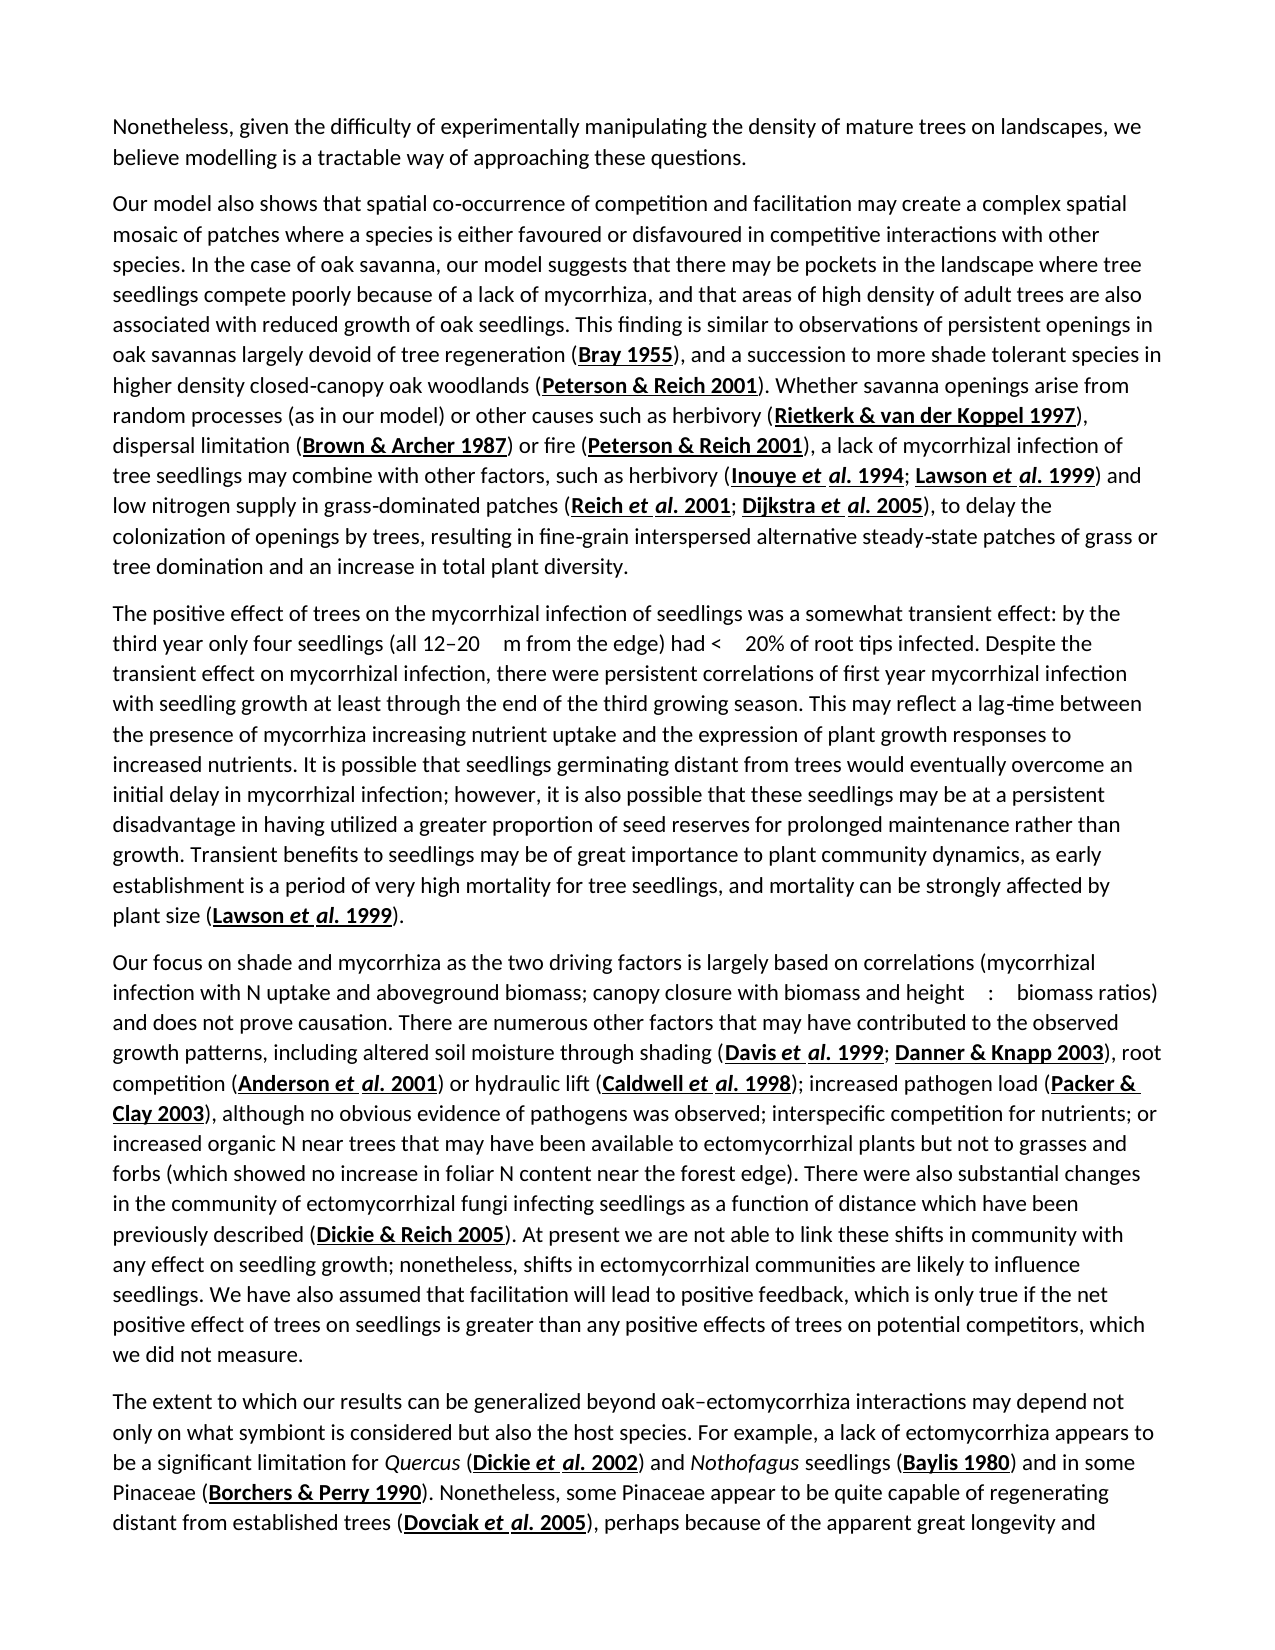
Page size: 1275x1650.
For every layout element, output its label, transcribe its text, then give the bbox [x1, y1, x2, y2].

text Our model also shows that spatial co‐occurrence of competition and facilitation may create a complex spatial mosaic of patches where a species is either favoured or disfavoured in competitive interactions with other species. In the case of oak savanna, our model suggests that there may be pockets in the landscape where tree seedlings compete poorly because of a lack of mycorrhiza, and that areas of high density of adult trees are also associated with reduced growth of oak seedlings. This finding is similar to observations of persistent openings in oak savannas largely devoid of tree regeneration (Bray 1955), and a succession to more shade tolerant species in higher density closed‐canopy oak woodlands (Peterson & Reich 2001). Whether savanna openings arise from random processes (as in our model) or other causes such as herbivory (Rietkerk & van der Koppel 1997), dispersal limitation (Brown & Archer 1987) or fire (Peterson & Reich 2001), a lack of mycorrhizal infection of tree seedlings may combine with other factors, such as herbivory (Inouye et al. 1994; Lawson et al. 1999) and low nitrogen supply in grass‐dominated patches (Reich et al. 2001; Dijkstra et al. 2005), to delay the colonization of openings by trees, resulting in fine‐grain interspersed alternative steady‐state patches of grass or tree domination and an increase in total plant diversity. [112, 189, 1162, 580]
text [112, 1387, 1162, 1536]
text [112, 112, 1162, 171]
text The positive effect of trees on the mycorrhizal infection of seedlings was a somewhat transient effect: by the third year only four seedlings (all 12–20 m from the edge) had < 20% of root tips infected. Despite the transient effect on mycorrhizal infection, there were persistent correlations of first year mycorrhizal infection with seedling growth at least through the end of the third growing season. This may reflect a lag‐time between the presence of mycorrhiza increasing nutrient uptake and the expression of plant growth responses to increased nutrients. It is possible that seedlings germinating distant from trees would eventually overcome an initial delay in mycorrhizal infection; however, it is also possible that these seedlings may be at a persistent disadvantage in having utilized a greater proportion of seed reserves for prolonged maintenance rather than growth. Transient benefits to seedlings may be of great importance to plant community dynamics, as early establishment is a period of very high mortality for tree seedlings, and mortality can be strongly affected by plant size (Lawson et al. 1999). [112, 599, 1162, 929]
text Our focus on shade and mycorrhiza as the two driving factors is largely based on correlations (mycorrhizal infection with N uptake and aboveground biomass; canopy closure with biomass and height : biomass ratios) and does not prove causation. There are numerous other factors that may have contributed to the observed growth patterns, including altered soil moisture through shading (Davis et al. 1999; Danner & Knapp 2003), root competition (Anderson et al. 2001) or hydraulic lift (Caldwell et al. 1998); increased pathogen load (Packer & Clay 2003), although no obvious evidence of pathogens was observed; interspecific competition for nutrients; or increased organic N near trees that may have been available to ectomycorrhizal plants but not to grasses and forbs (which showed no increase in foliar N content near the forest edge). There were also substantial changes in the community of ectomycorrhizal fungi infecting seedlings as a function of distance which have been previously described (Dickie & Reich 2005). At present we are not able to link these shifts in community with any effect on seedling growth; nonetheless, shifts in ectomycorrhizal communities are likely to influence seedlings. We have also assumed that facilitation will lead to positive feedback, which is only true if the net positive effect of trees on seedlings is greater than any positive effects of trees on potential competitors, which we did not measure. [112, 948, 1162, 1369]
